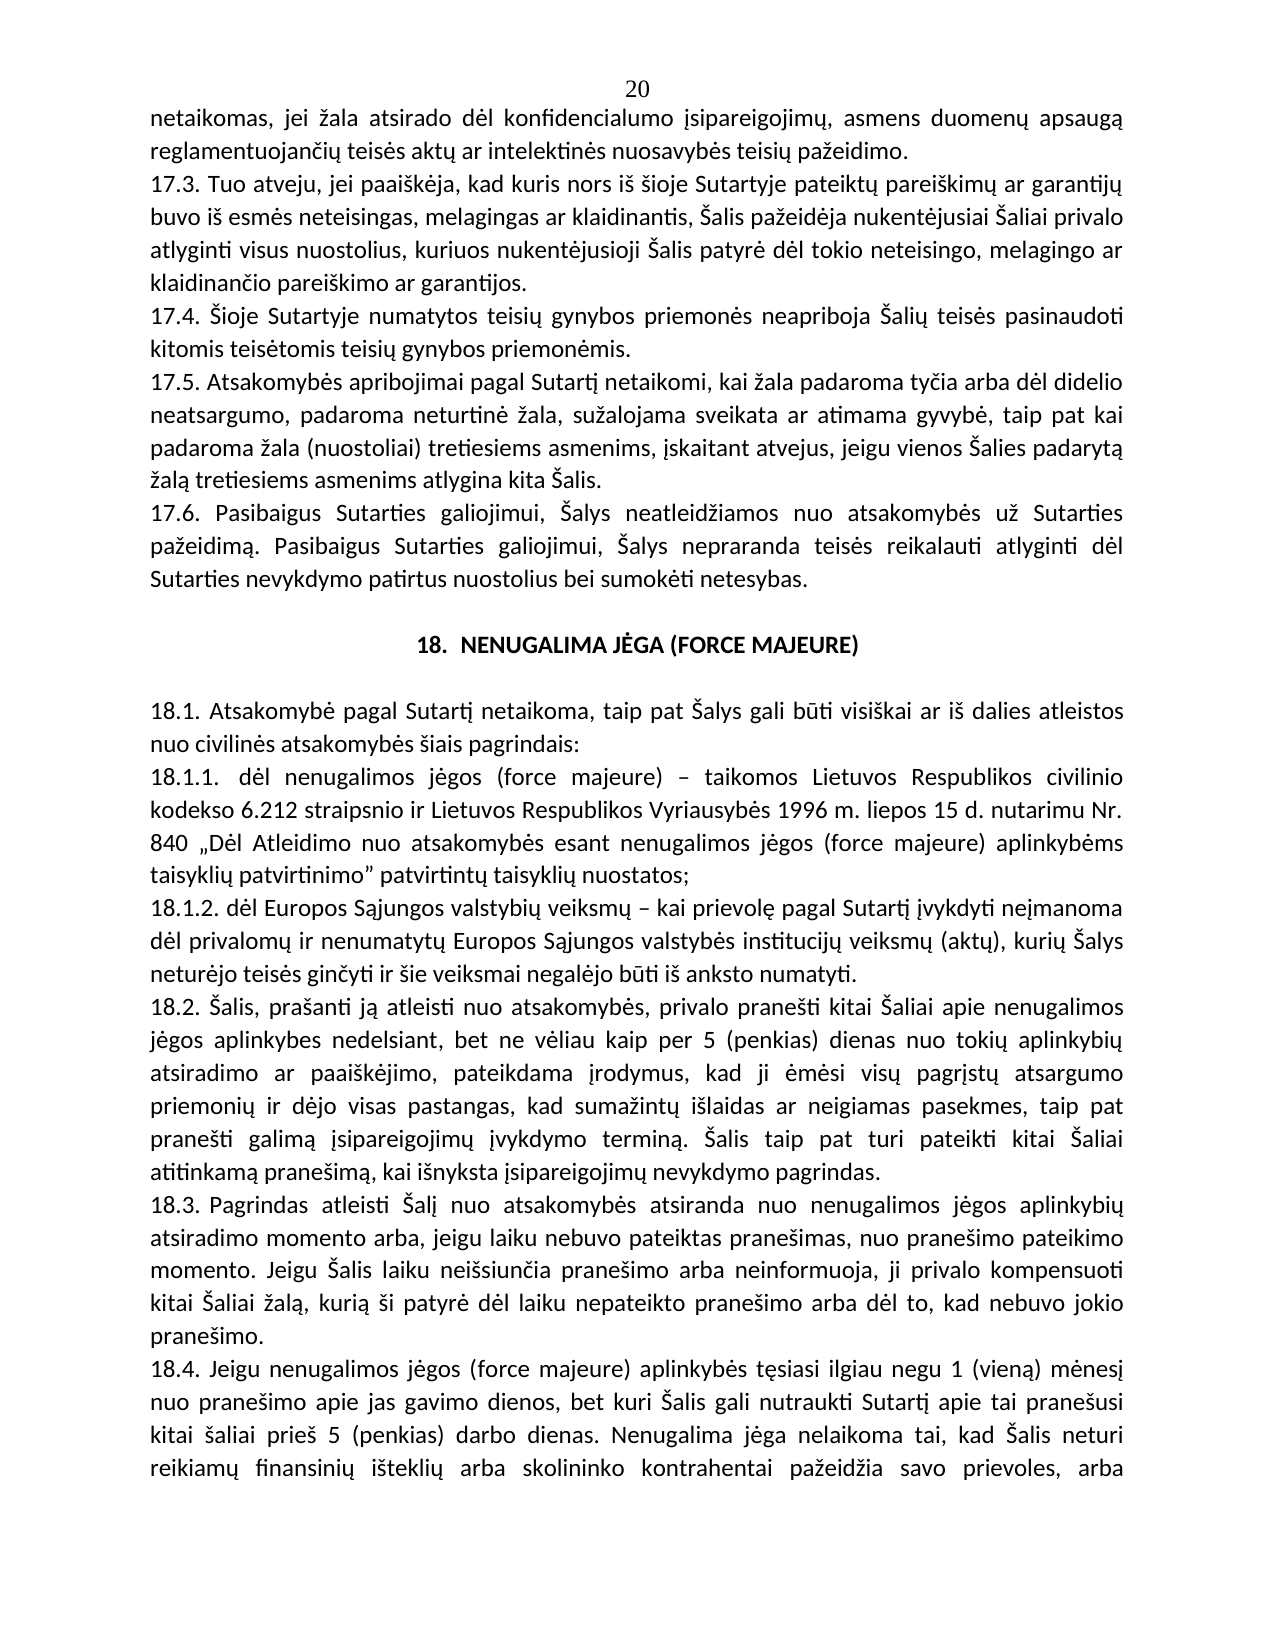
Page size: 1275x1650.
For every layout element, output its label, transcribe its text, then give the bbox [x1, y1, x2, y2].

text 17.5. Atsakomybės apribojimai pagal Sutartį netaikomi, kai žala padaroma tyčia arba dėl didelio neatsargumo, padaroma neturtinė žala, sužalojama sveikata ar atimama gyvybė, taip pat kai padaroma žala (nuostoliai) tretiesiems asmenims, įskaitant atvejus, jeigu vienos Šalies padarytą žalą tretiesiems asmenims atlygina kita Šalis. [150, 366, 1125, 495]
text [150, 103, 1125, 166]
text 18. Nenugalima jėga (FORCE MAJEURE) [150, 629, 1125, 660]
text 17.6. Pasibaigus Sutarties galiojimui, Šalys neatleidžiamos nuo atsakomybės už Sutarties pažeidimą. Pasibaigus Sutarties galiojimui, Šalys nepraranda teisės reikalauti atlyginti dėl Sutarties nevykdymo patirtus nuostolius bei sumokėti netesybas. [150, 498, 1125, 594]
text 18.1.1. dėl nenugalimos jėgos (force majeure) – taikomos Lietuvos Respublikos civilinio kodekso 6.212 straipsnio ir Lietuvos Respublikos Vyriausybės 1996 m. liepos 15 d. nutarimu Nr. 840 „Dėl Atleidimo nuo atsakomybės esant nenugalimos jėgos (force majeure) aplinkybėms taisyklių patvirtinimo” patvirtintų taisyklių nuostatos; [150, 761, 1125, 890]
text 17.3. Tuo atveju, jei paaiškėja, kad kuris nors iš šioje Sutartyje pateiktų pareiškimų ar garantijų buvo iš esmės neteisingas, melagingas ar klaidinantis, Šalis pažeidėja nukentėjusiai Šaliai privalo atlyginti visus nuostolius, kuriuos nukentėjusioji Šalis patyrė dėl tokio neteisingo, melagingo ar klaidinančio pareiškimo ar garantijos. [150, 168, 1125, 298]
text 18.2. Šalis, prašanti ją atleisti nuo atsakomybės, privalo pranešti kitai Šaliai apie nenugalimos jėgos aplinkybes nedelsiant, bet ne vėliau kaip per 5 (penkias) dienas nuo tokių aplinkybių atsiradimo ar paaiškėjimo, pateikdama įrodymus, kad ji ėmėsi visų pagrįstų atsargumo priemonių ir dėjo visas pastangas, kad sumažintų išlaidas ar neigiamas pasekmes, taip pat pranešti galimą įsipareigojimų įvykdymo terminą. Šalis taip pat turi pateikti kitai Šaliai atitinkamą pranešimą, kai išnyksta įsipareigojimų nevykdymo pagrindas. [150, 991, 1125, 1186]
text 18.1. Atsakomybė pagal Sutartį netaikoma, taip pat Šalys gali būti visiškai ar iš dalies atleistos nuo civilinės atsakomybės šiais pagrindais: [150, 695, 1125, 758]
text 18.1.2. dėl Europos Sąjungos valstybių veiksmų – kai prievolę pagal Sutartį įvykdyti neįmanoma dėl privalomų ir nenumatytų Europos Sąjungos valstybės institucijų veiksmų (aktų), kurių Šalys neturėjo teisės ginčyti ir šie veiksmai negalėjo būti iš anksto numatyti. [150, 893, 1125, 989]
text 18.3. Pagrindas atleisti Šalį nuo atsakomybės atsiranda nuo nenugalimos jėgos aplinkybių atsiradimo momento arba, jeigu laiku nebuvo pateiktas pranešimas, nuo pranešimo pateikimo momento. Jeigu Šalis laiku neišsiunčia pranešimo arba neinformuoja, ji privalo kompensuoti kitai Šaliai žalą, kurią ši patyrė dėl laiku nepateikto pranešimo arba dėl to, kad nebuvo jokio pranešimo. [150, 1189, 1125, 1351]
text 17.4. Šioje Sutartyje numatytos teisių gynybos priemonės neapriboja Šalių teisės pasinaudoti kitomis teisėtomis teisių gynybos priemonėmis. [150, 300, 1125, 363]
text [150, 1353, 1125, 1483]
